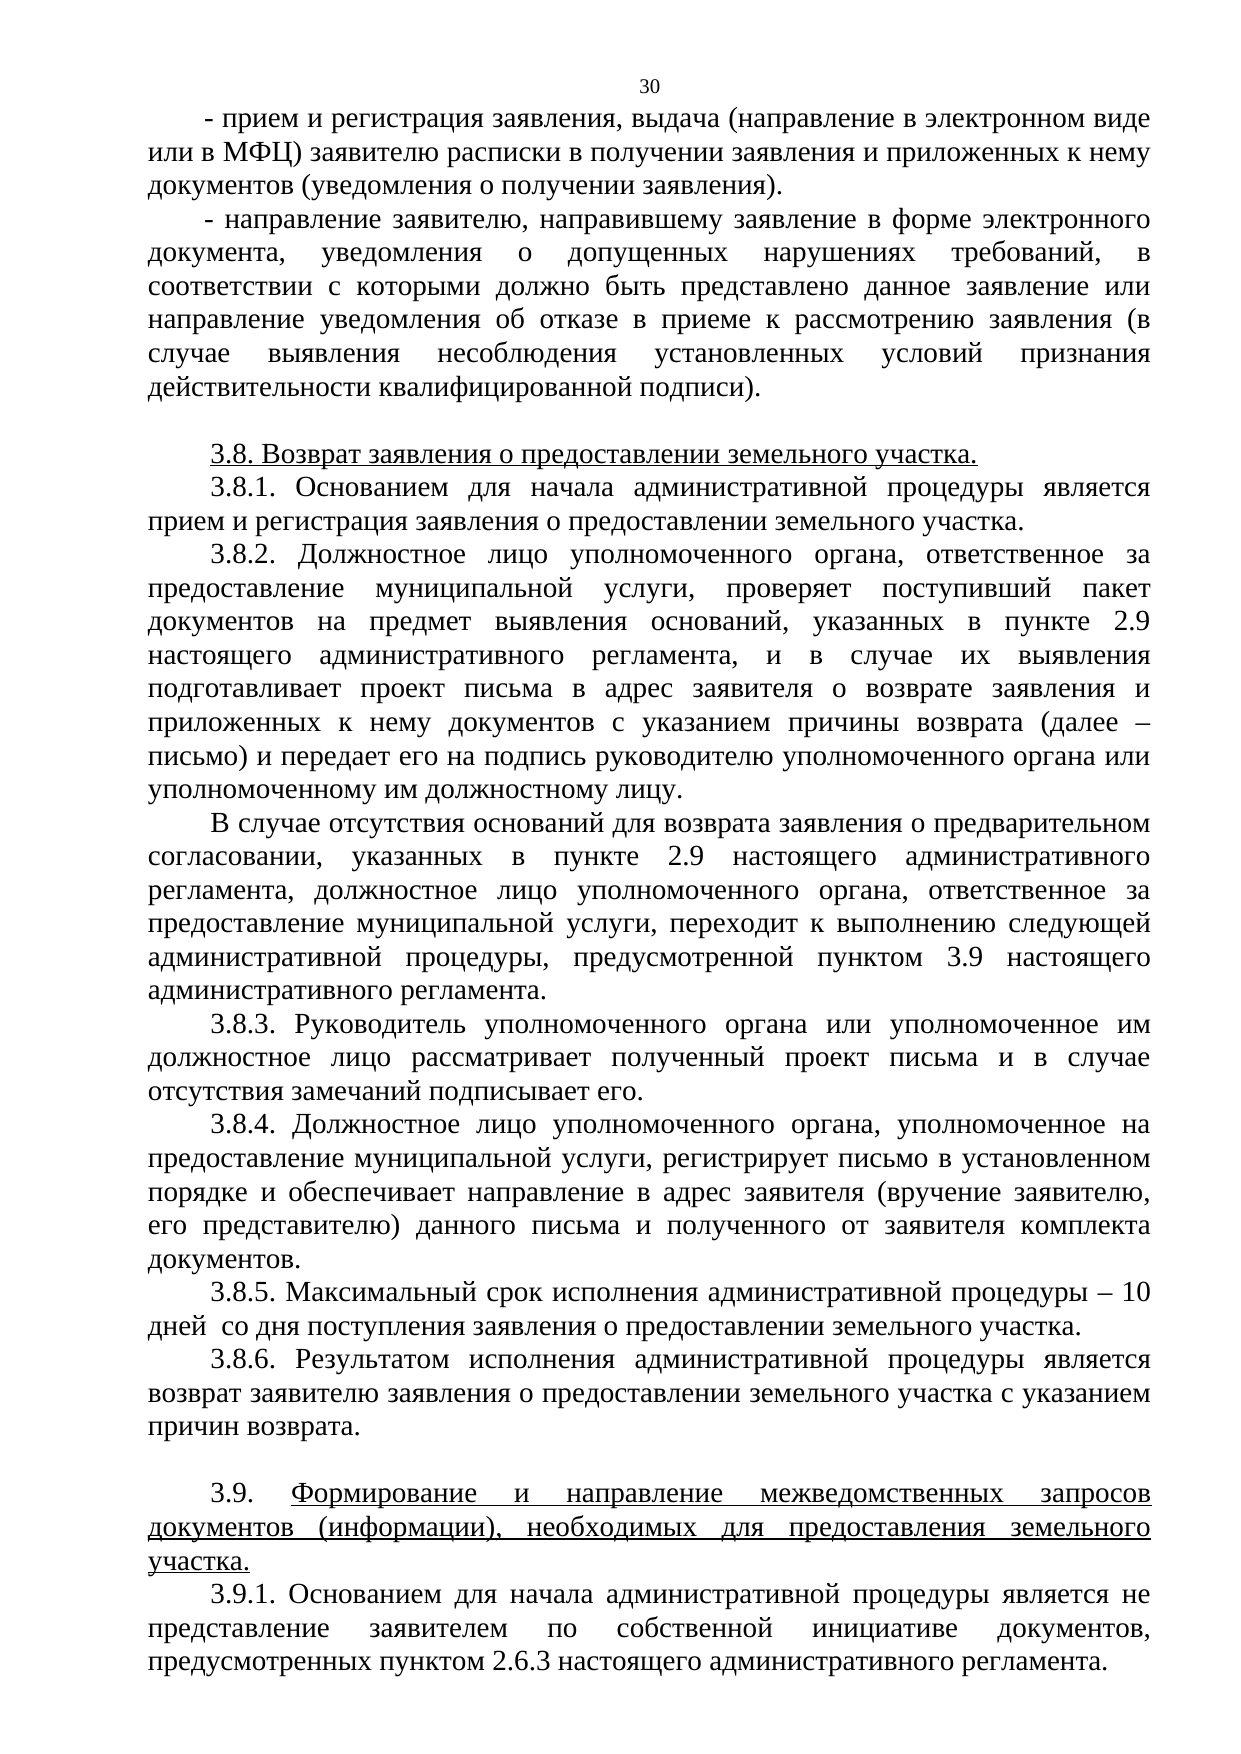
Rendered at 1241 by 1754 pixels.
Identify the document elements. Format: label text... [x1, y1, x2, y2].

text 3.8.3. Руководитель уполномоченного органа или уполномоченное им должностное лицо рассматривает полученный проект письма и в случае отсутствия замечаний подписывает его. [148, 1006, 1152, 1107]
text - направление заявителю, направившему заявление в форме электронного документа, уведомления о допущенных нарушениях требований, в соответствии с которыми должно быть представлено данное заявление или направление уведомления об отказе в приеме к рассмотрению заявления (в случае выявления несоблюдения установленных условий признания действительности квалифицированной подписи). [148, 201, 1152, 402]
text В случае отсутствия оснований для возврата заявления о предварительном согласовании, указанных в пункте 2.9 настоящего административного регламента, должностное лицо уполномоченного органа, ответственное за предоставление муниципальной услуги, переходит к выполнению следующей административной процедуры, предусмотренной пунктом 3.9 настоящего административного регламента. [148, 805, 1152, 1006]
text 3.8.2. Должностное лицо уполномоченного органа, ответственное за предоставление муниципальной услуги, проверяет поступивший пакет документов на предмет выявления оснований, указанных в пункте 2.9 настоящего административного регламента, и в случае их выявления подготавливает проект письма в адрес заявителя о возврате заявления и приложенных к нему документов с указанием причины возврата (далее – письмо) и передает его на подпись руководителю уполномоченного органа или уполномоченному им должностному лицу. [148, 536, 1152, 805]
text 3.9.1. Основанием для начала административной процедуры является не представление заявителем по собственной инициативе документов, предусмотренных пунктом 2.6.3 настоящего административного регламента. [148, 1576, 1152, 1677]
text 3.8.6. Результатом исполнения административной процедуры является возврат заявителю заявления о предоставлении земельного участка с указанием причин возврата. [148, 1341, 1152, 1442]
text 3.8.1. Основанием для начала административной процедуры является прием и регистрация заявления о предоставлении земельного участка. [148, 469, 1152, 536]
text 3.9. Формирование и направление межведомственных запросов документов (информации), необходимых для предоставления земельного участка. [148, 1476, 1152, 1576]
text 3.8. Возврат заявления о предоставлении земельного участка. [148, 436, 1152, 469]
text 3.8.4. Должностное лицо уполномоченного органа, уполномоченное на предоставление муниципальной услуги, регистрирует письмо в установленном порядке и обеспечивает направление в адрес заявителя (вручение заявителю, его представителю) данного письма и полученного от заявителя комплекта документов. [148, 1107, 1152, 1274]
text 3.8.5. Максимальный срок исполнения административной процедуры – 10 дней со дня поступления заявления о предоставлении земельного участка. [148, 1274, 1152, 1341]
text - прием и регистрация заявления, выдача (направление в электронном виде или в МФЦ) заявителю расписки в получении заявления и приложенных к нему документов (уведомления о получении заявления). [148, 100, 1152, 201]
